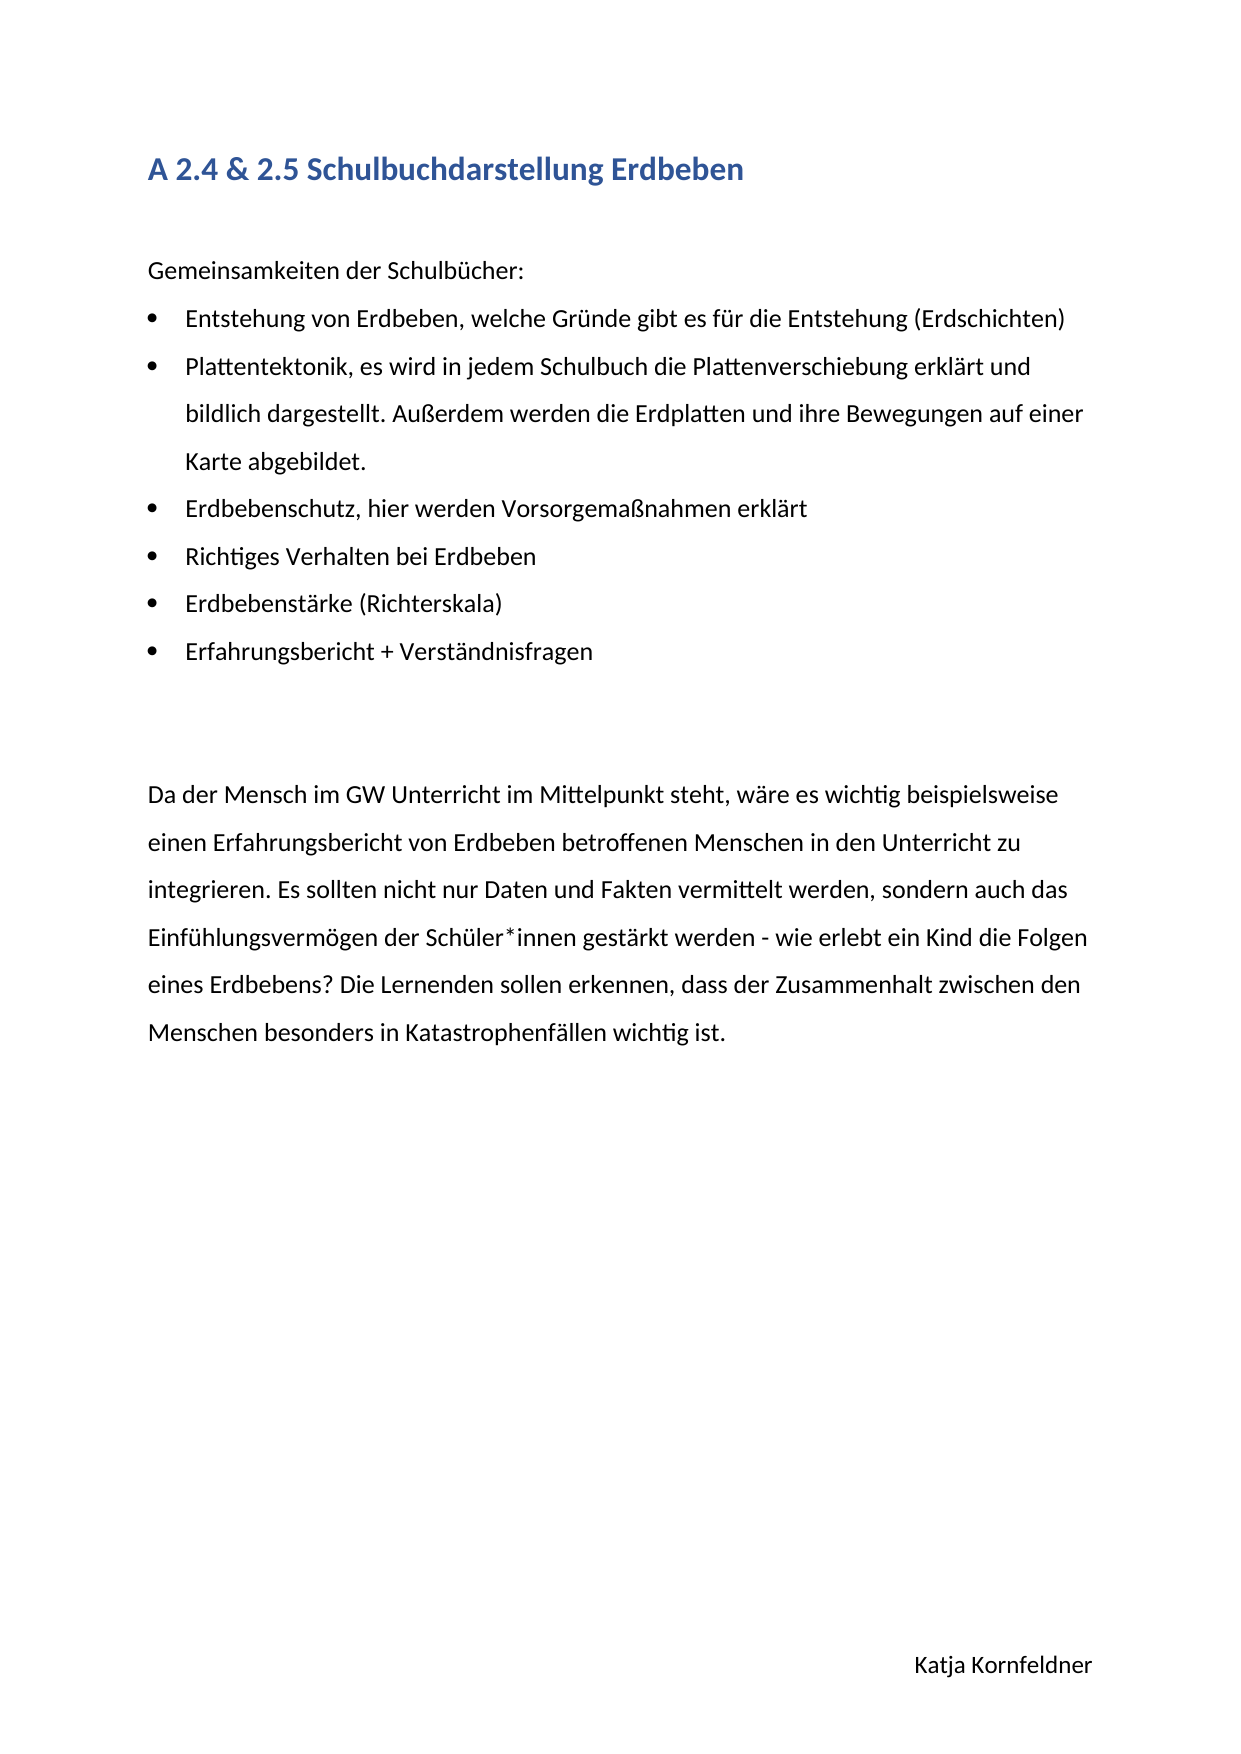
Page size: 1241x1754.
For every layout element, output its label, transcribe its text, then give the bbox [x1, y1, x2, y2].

text Gemeinsamkeiten der Schulbücher: [148, 254, 1093, 286]
list Erdbebenschutz, hier werden Vorsorgemaßnahmen erklärt [148, 492, 1093, 524]
list Erfahrungsbericht + Verständnisfragen [148, 635, 1093, 667]
list Entstehung von Erdbeben, welche Gründe gibt es für die Entstehung (Erdschichten) [148, 302, 1093, 334]
text A 2.4 & 2.5 Schulbuchdarstellung Erdbeben [148, 148, 1093, 188]
list Richtiges Verhalten bei Erdbeben [148, 540, 1093, 572]
text Da der Mensch im GW Unterricht im Mittelpunkt steht, wäre es wichtig beispielsweise einen Erfahrungsbericht von Erdbeben betroffenen Menschen in den Unterricht zu integrieren. Es sollten nicht nur Daten und Fakten vermittelt werden, sondern auch das Einfühlungsvermögen der Schüler*innen gestärkt werden - wie erlebt ein Kind die Folgen eines Erdbebens? Die Lernenden sollen erkennen, dass der Zusammenhalt zwischen den Menschen besonders in Katastrophenfällen wichtig ist. [148, 778, 1093, 1048]
list Erdbebenstärke (Richterskala) [148, 588, 1093, 619]
list Plattentektonik, es wird in jedem Schulbuch die Plattenverschiebung erklärt und bildlich dargestellt. Außerdem werden die Erdplatten und ihre Bewegungen auf einer Karte abgebildet. [148, 349, 1093, 477]
